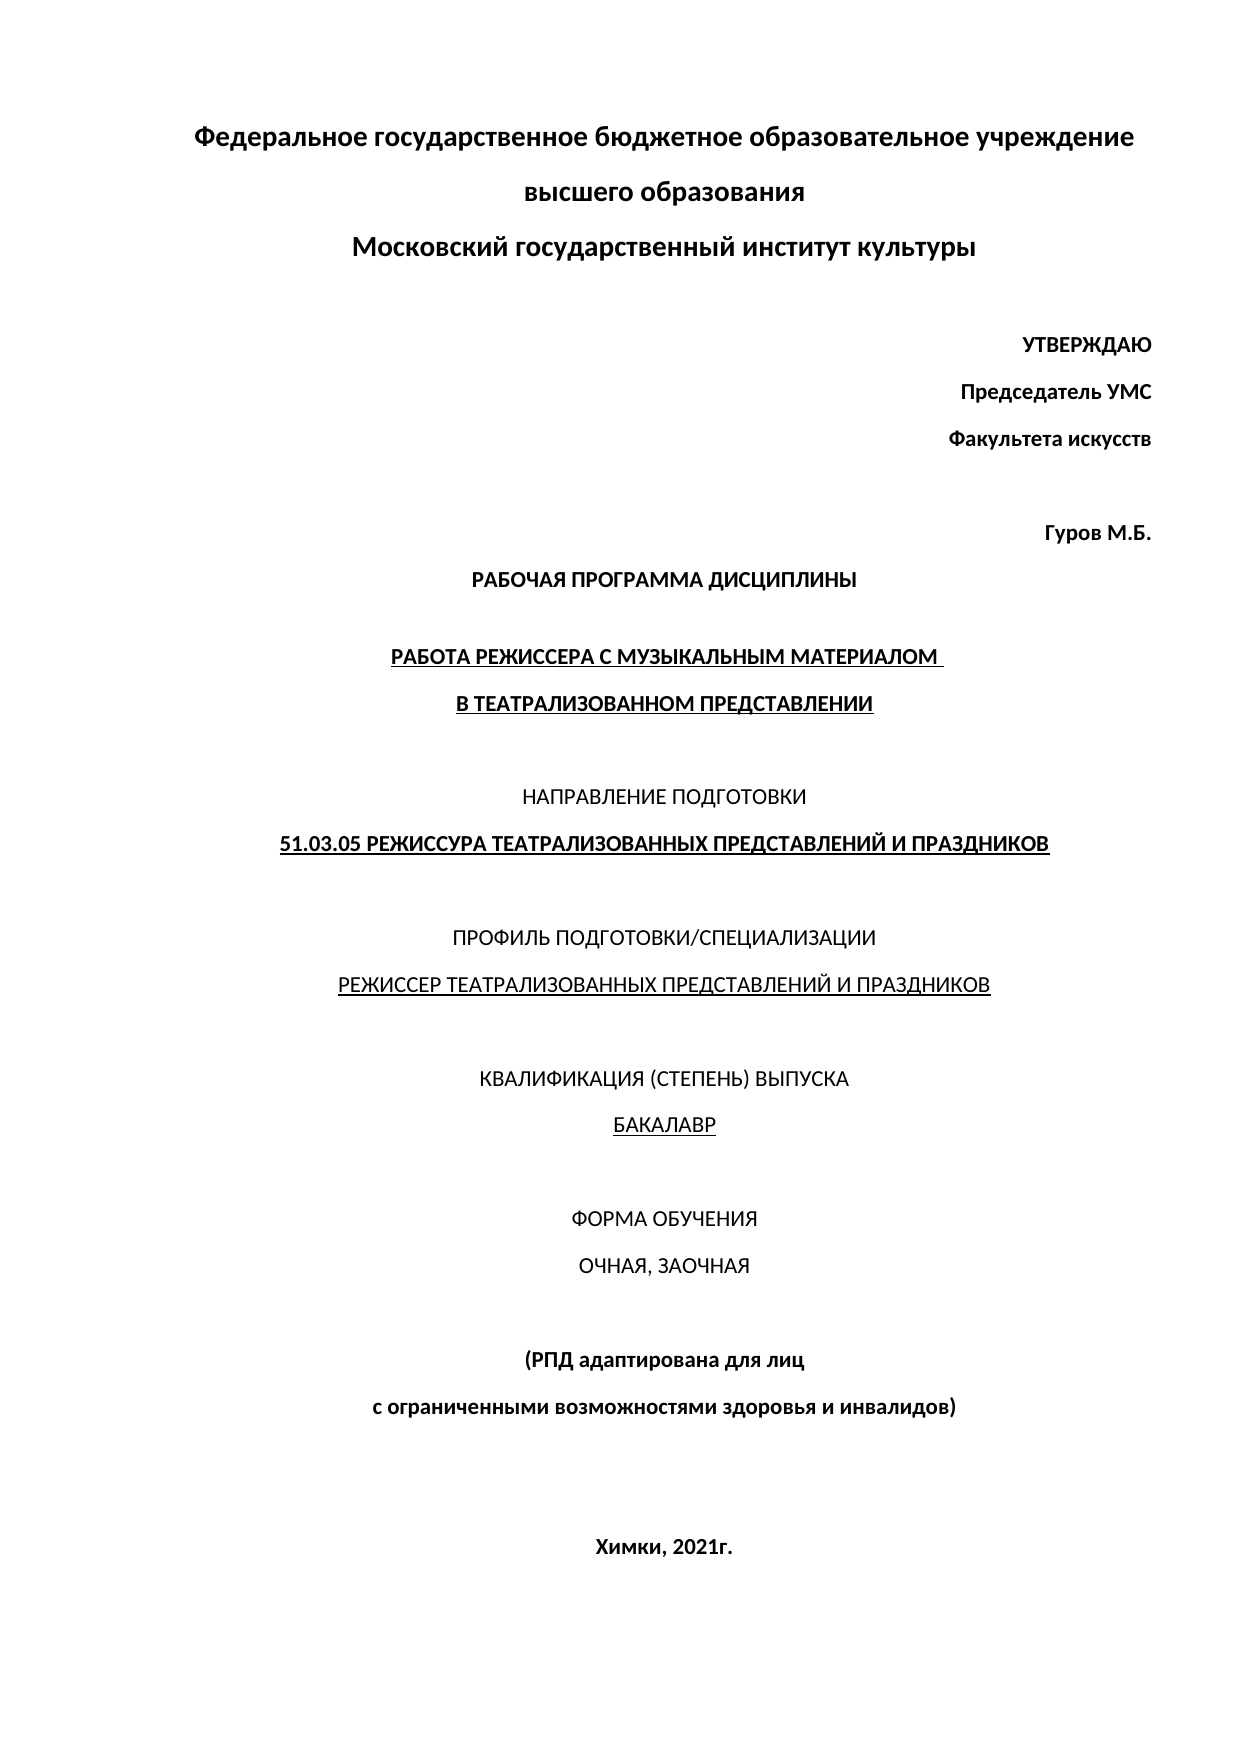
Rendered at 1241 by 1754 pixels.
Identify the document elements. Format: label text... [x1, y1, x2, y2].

text УТВЕРЖДАЮ [177, 330, 1152, 358]
text Федеральное государственное бюджетное образовательное учреждение [177, 118, 1152, 154]
text РАБОТА РЕЖИССЕРА С МУЗЫКАЛЬНЫМ МАТЕРИАЛОМ [177, 642, 1152, 670]
text Факультета искусств [177, 424, 1152, 452]
text КВАЛИФИКАЦИЯ (СТЕПЕНЬ) ВЫПУСКА [177, 1064, 1152, 1092]
text Председатель УМС [177, 377, 1152, 405]
text высшего образования [177, 173, 1152, 209]
text РЕЖИССЕР ТЕАТРАЛИЗОВАННЫХ ПРЕДСТАВЛЕНИЙ И ПРАЗДНИКОВ [177, 970, 1152, 998]
text ОЧНАЯ, ЗАОЧНАЯ [177, 1251, 1152, 1279]
text 51.03.05 РЕЖИССУРА ТЕАТРАЛИЗОВАННЫХ ПРЕДСТАВЛЕНИЙ И ПРАЗДНИКОВ [177, 829, 1152, 857]
text В ТЕАТРАЛИЗОВАННОМ ПРЕДСТАВЛЕНИИ [177, 689, 1152, 717]
text Гуров М.Б. [177, 518, 1152, 546]
text Химки, 2021г. [177, 1532, 1152, 1560]
text ПРОФИЛЬ ПОДГОТОВКИ/СПЕЦИАЛИЗАЦИИ [177, 923, 1152, 951]
text РАБОЧАЯ ПРОГРАММА ДИСЦИПЛИНЫ [177, 565, 1152, 623]
text БАКАЛАВР [177, 1111, 1152, 1138]
text ФОРМА ОБУЧЕНИЯ [177, 1204, 1152, 1232]
text с ограниченными возможностями здоровья и инвалидов) [177, 1392, 1152, 1420]
text (РПД адаптирована для лиц [177, 1345, 1152, 1373]
text НАПРАВЛЕНИЕ ПОДГОТОВКИ [177, 782, 1152, 810]
text Московский государственный институт культуры [177, 228, 1152, 264]
